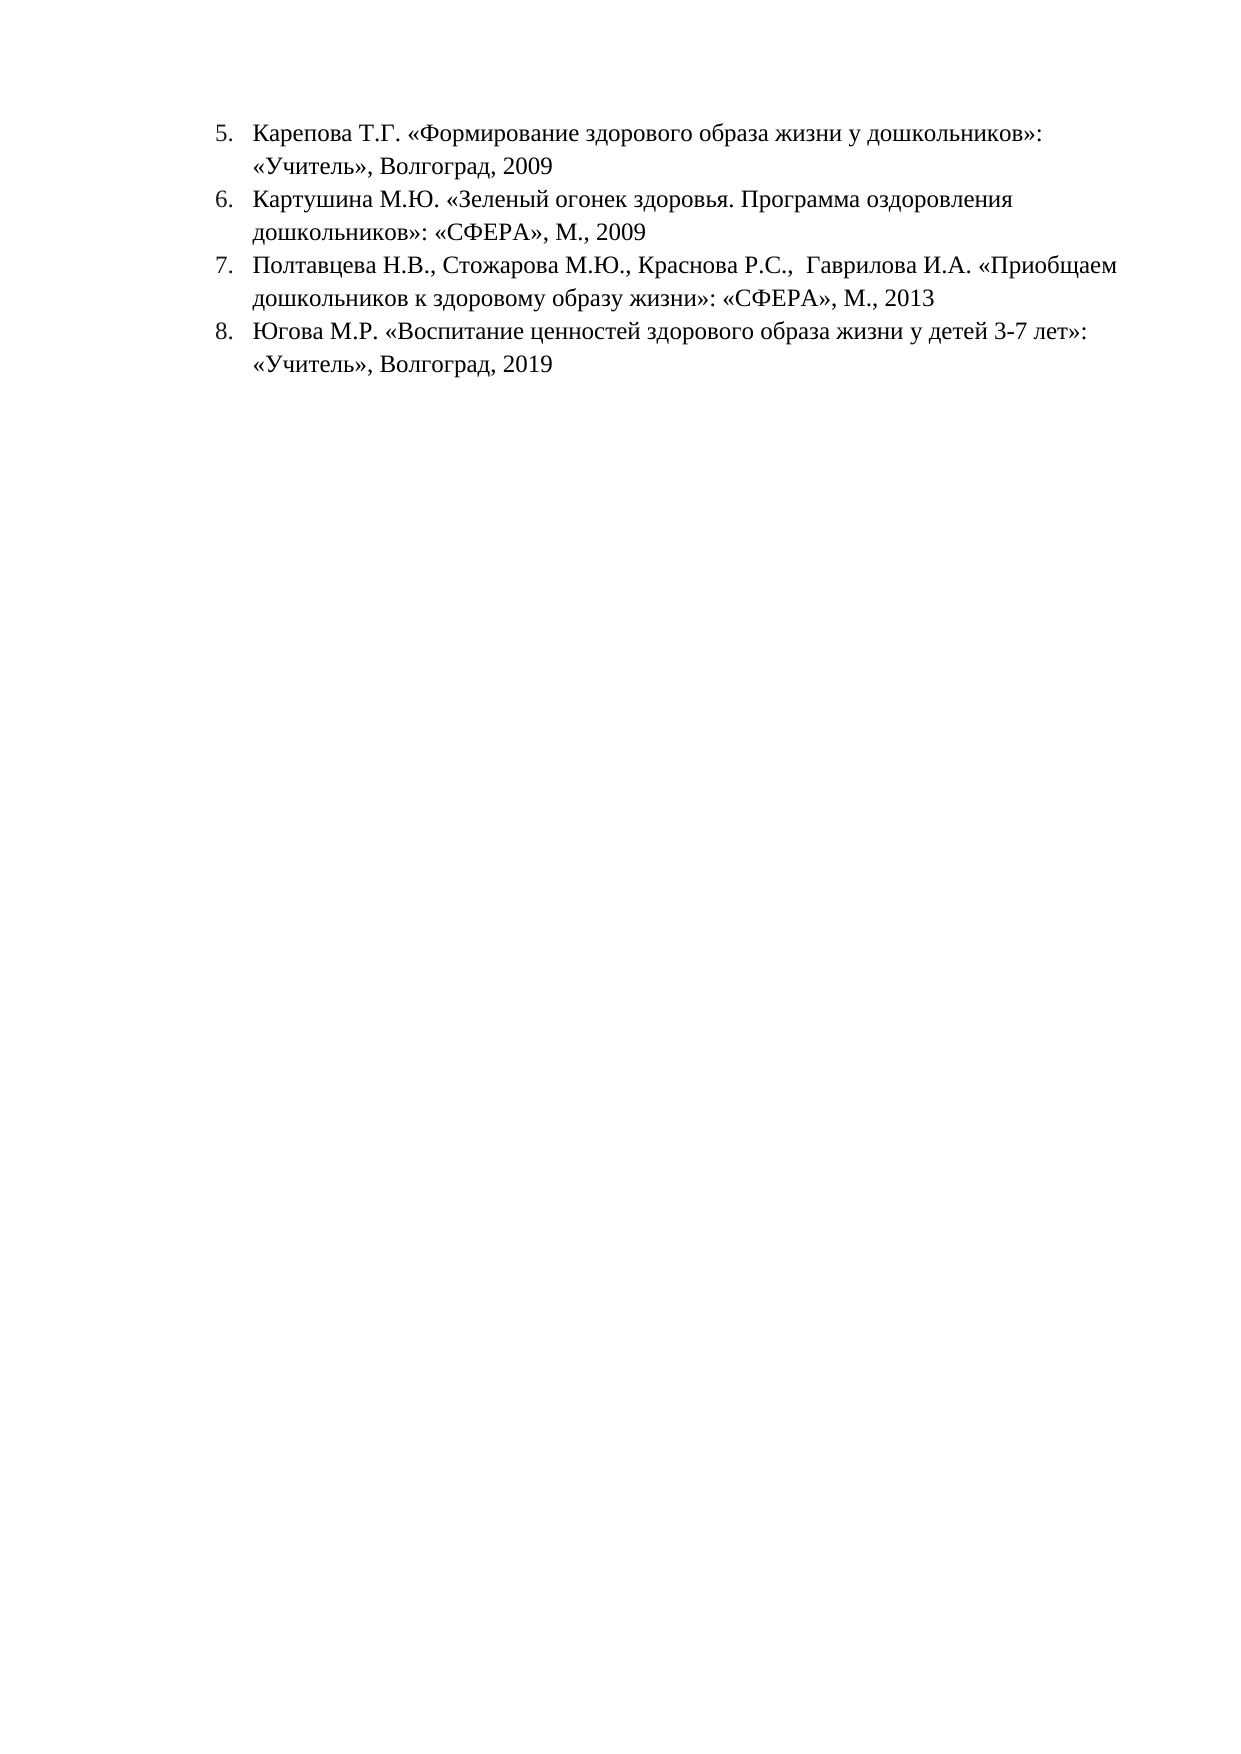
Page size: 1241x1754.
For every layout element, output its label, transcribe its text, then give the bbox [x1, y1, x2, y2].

list Полтавцева Н.В., Стожарова М.Ю., Краснова Р.С., Гаврилова И.А. «Приобщаем дошкольников к здоровому образу жизни»: «СФЕРА», М., 2013 [215, 250, 1152, 312]
list Карепова Т.Г. «Формирование здорового образа жизни у дошкольников»: «Учитель», Волгоград, 2009 [215, 118, 1152, 180]
list Картушина М.Ю. «Зеленый огонек здоровья. Программа оздоровления дошкольников»: «СФЕРА», М., 2009 [215, 184, 1152, 246]
list Югова М.Р. «Воспитание ценностей здорового образа жизни у детей 3-7 лет»: «Учитель», Волгоград, 2019 [215, 316, 1152, 378]
